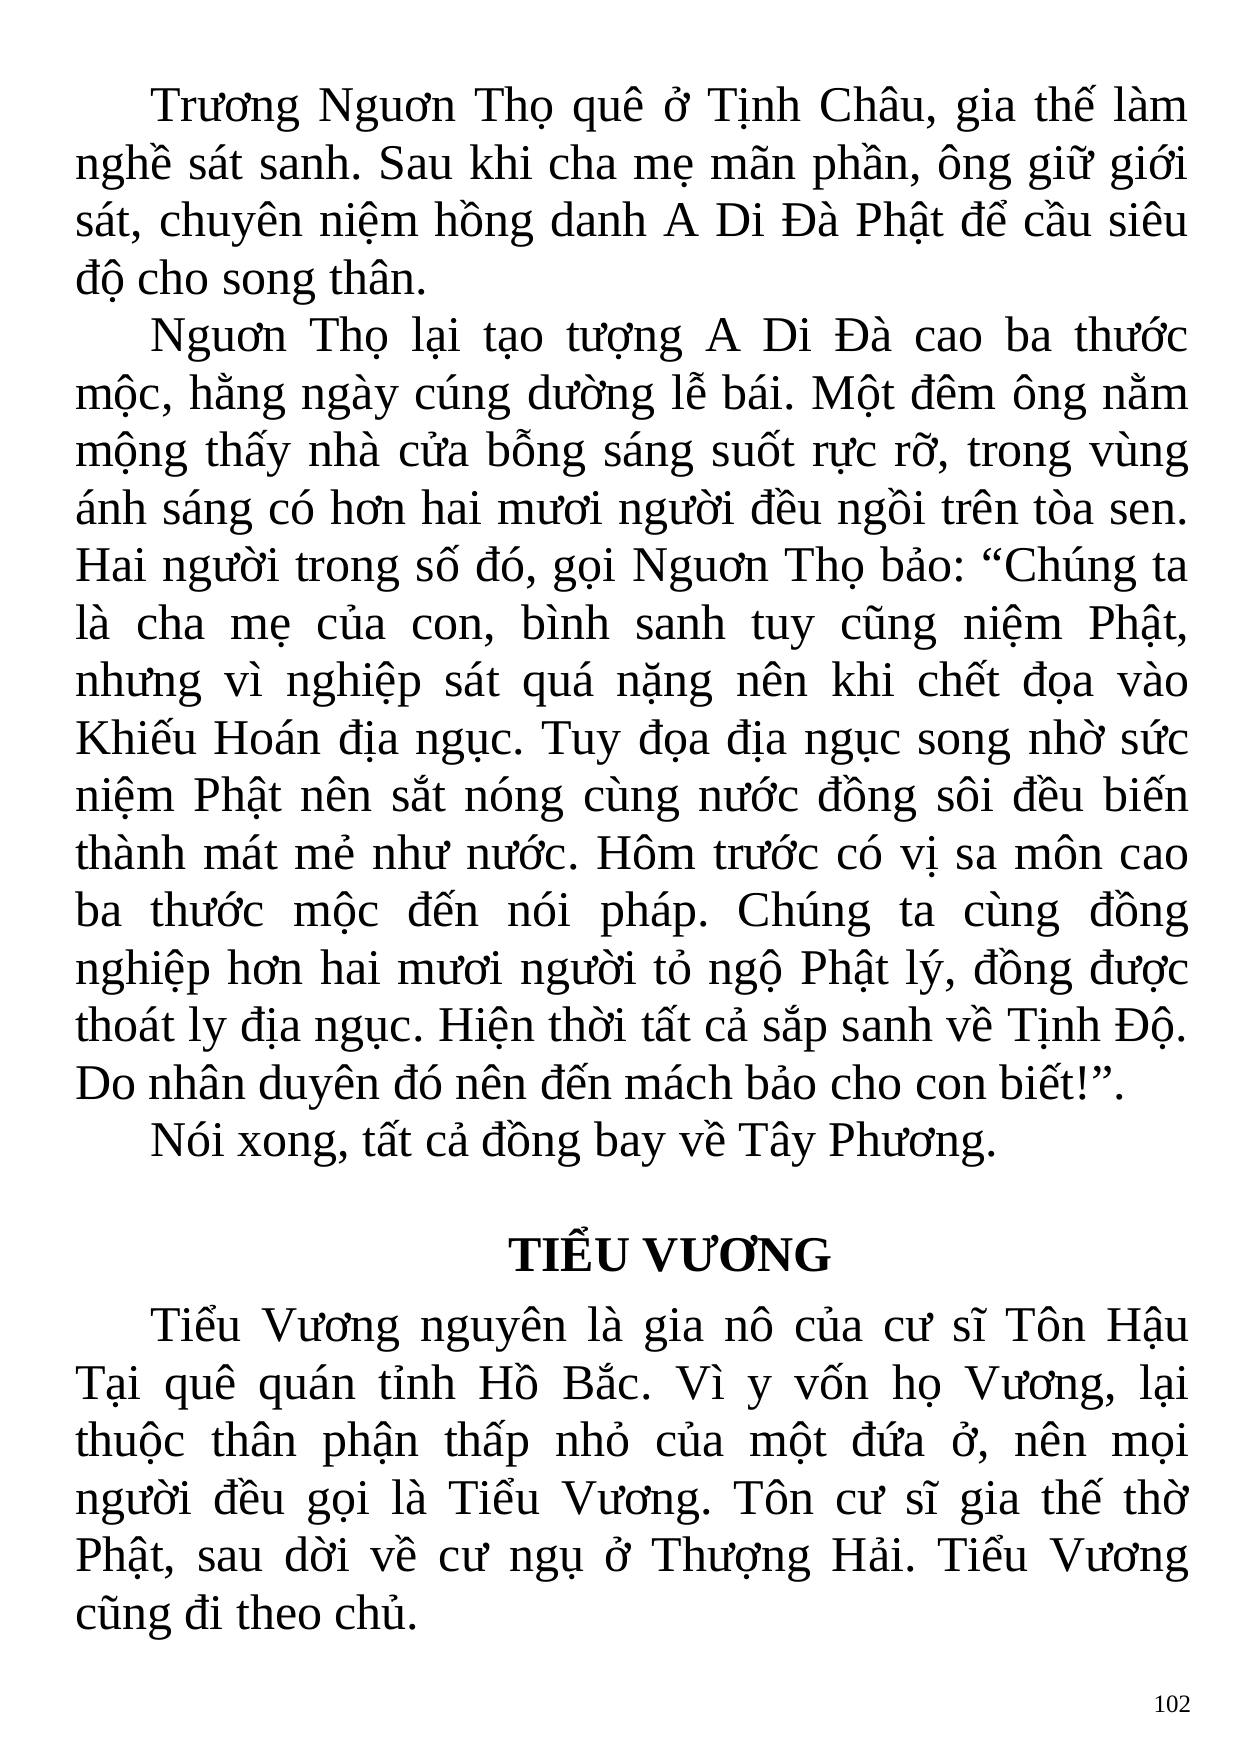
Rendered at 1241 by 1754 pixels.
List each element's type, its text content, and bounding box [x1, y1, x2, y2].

text Tiểu Vương nguyên là gia nô của cư sĩ Tôn Hậu Tại quê quán tỉnh Hồ Bắc. Vì y vốn họ Vương, lại thuộc thân phận thấp nhỏ của một đứa ở, nên mọi người đều gọi là Tiểu Vương. Tôn cư sĩ gia thế thờ Phật, sau dời về cư ngụ ở Thượng Hải. Tiểu Vương cũng đi theo chủ. [75, 1295, 1191, 1640]
text Nguơn Thọ lại tạo tượng A Di Đà cao ba thước mộc, hằng ngày cúng dường lễ bái. Một đêm ông nằm mộng thấy nhà cửa bỗng sáng suốt rực rỡ, trong vùng ánh sáng có hơn hai mươi người đều ngồi trên tòa sen. Hai người trong số đó, gọi Nguơn Thọ bảo: “Chúng ta là cha mẹ của con, bình sanh tuy cũng niệm Phật, nhưng vì nghiệp sát quá nặng nên khi chết đọa vào Khiếu Hoán địa ngục. Tuy đọa địa ngục song nhờ sức niệm Phật nên sắt nóng cùng nước đồng sôi đều biến thành mát mẻ như nước. Hôm trước có vị sa môn cao ba thước mộc đến nói pháp. Chúng ta cùng đồng nghiệp hơn hai mươi người tỏ ngộ Phật lý, đồng được thoát ly địa ngục. Hiện thời tất cả sắp sanh về Tịnh Độ. Do nhân duyên đó nên đến mách bảo cho con biết!”. [75, 305, 1191, 1110]
text TIỂU VƯƠNG [75, 1225, 1191, 1282]
text Trương Nguơn Thọ quê ở Tịnh Châu, gia thế làm nghề sát sanh. Sau khi cha mẹ mãn phần, ông giữ giới sát, chuyên niệm hồng danh A Di Đà Phật để cầu siêu độ cho song thân. [75, 75, 1191, 305]
text Nói xong, tất cả đồng bay về Tây Phương. [75, 1110, 1191, 1167]
